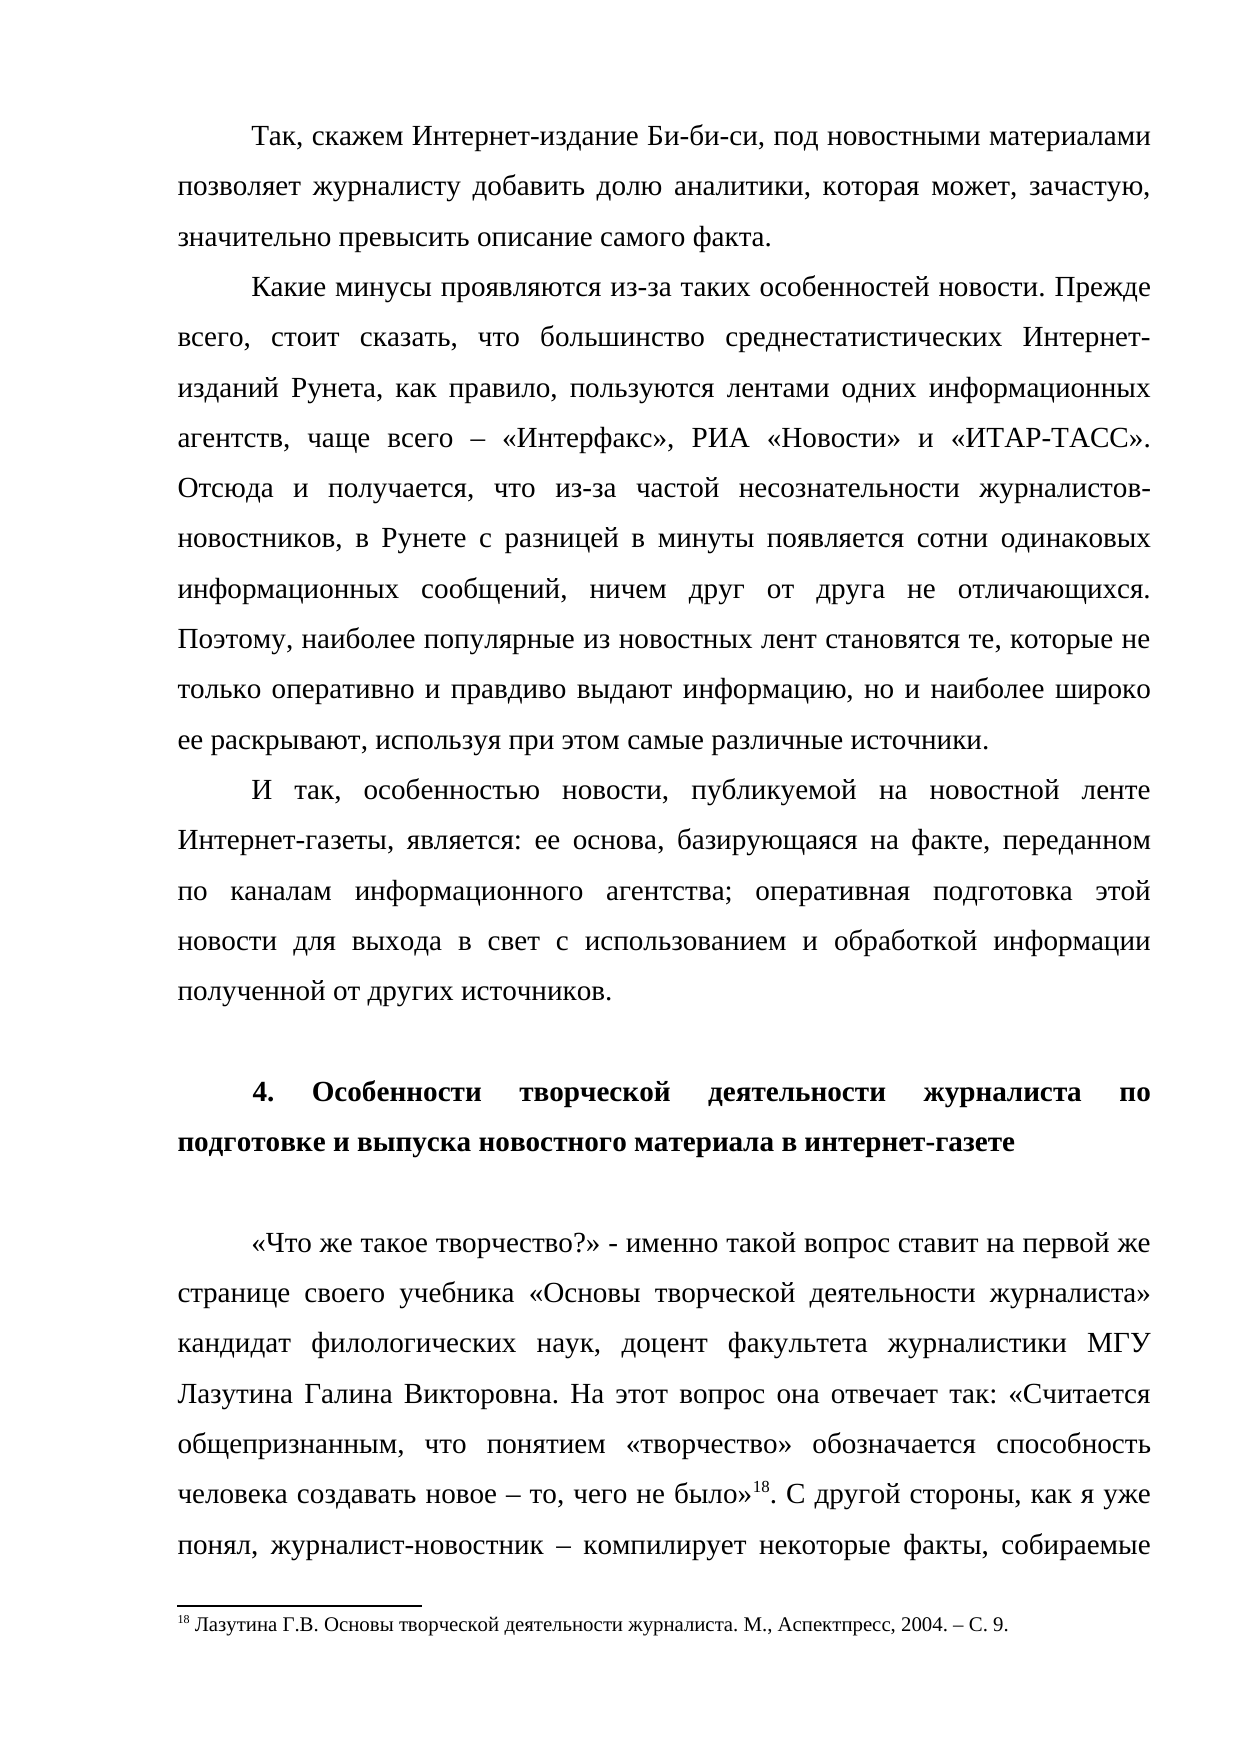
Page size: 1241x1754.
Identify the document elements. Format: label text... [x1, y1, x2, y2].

text И так, особенностью новости, публикуемой на новостной ленте Интернет-газеты, является: ее основа, базирующаяся на факте, переданном по каналам информационного агентства; оперативная подготовка этой новости для выхода в свет с использованием и обработкой информации полученной от других источников. [177, 772, 1152, 1007]
text 4. Особенности творческой деятельности журналиста по подготовке и выпуска новостного материала в интернет-газете [177, 1074, 1152, 1158]
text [177, 1225, 1152, 1560]
text Какие минусы проявляются из-за таких особенностей новости. Прежде всего, стоит сказать, что большинство среднестатистических Интернет-изданий Рунета, как правило, пользуются лентами одних информационных агентств, чаще всего – «Интерфакс», РИА «Новости» и «ИТАР-ТАСС». Отсюда и получается, что из-за частой несознательности журналистов-новостников, в Рунете с разницей в минуты появляется сотни одинаковых информационных сообщений, ничем друг от друга не отличающихся. Поэтому, наиболее популярные из новостных лент становятся те, которые не только оперативно и правдиво выдают информацию, но и наиболее широко ее раскрывают, используя при этом самые различные источники. [177, 269, 1152, 755]
text Так, скажем Интернет-издание Би-би-си, под новостными материалами позволяет журналисту добавить долю аналитики, которая может, зачастую, значительно превысить описание самого факта. [177, 118, 1152, 252]
